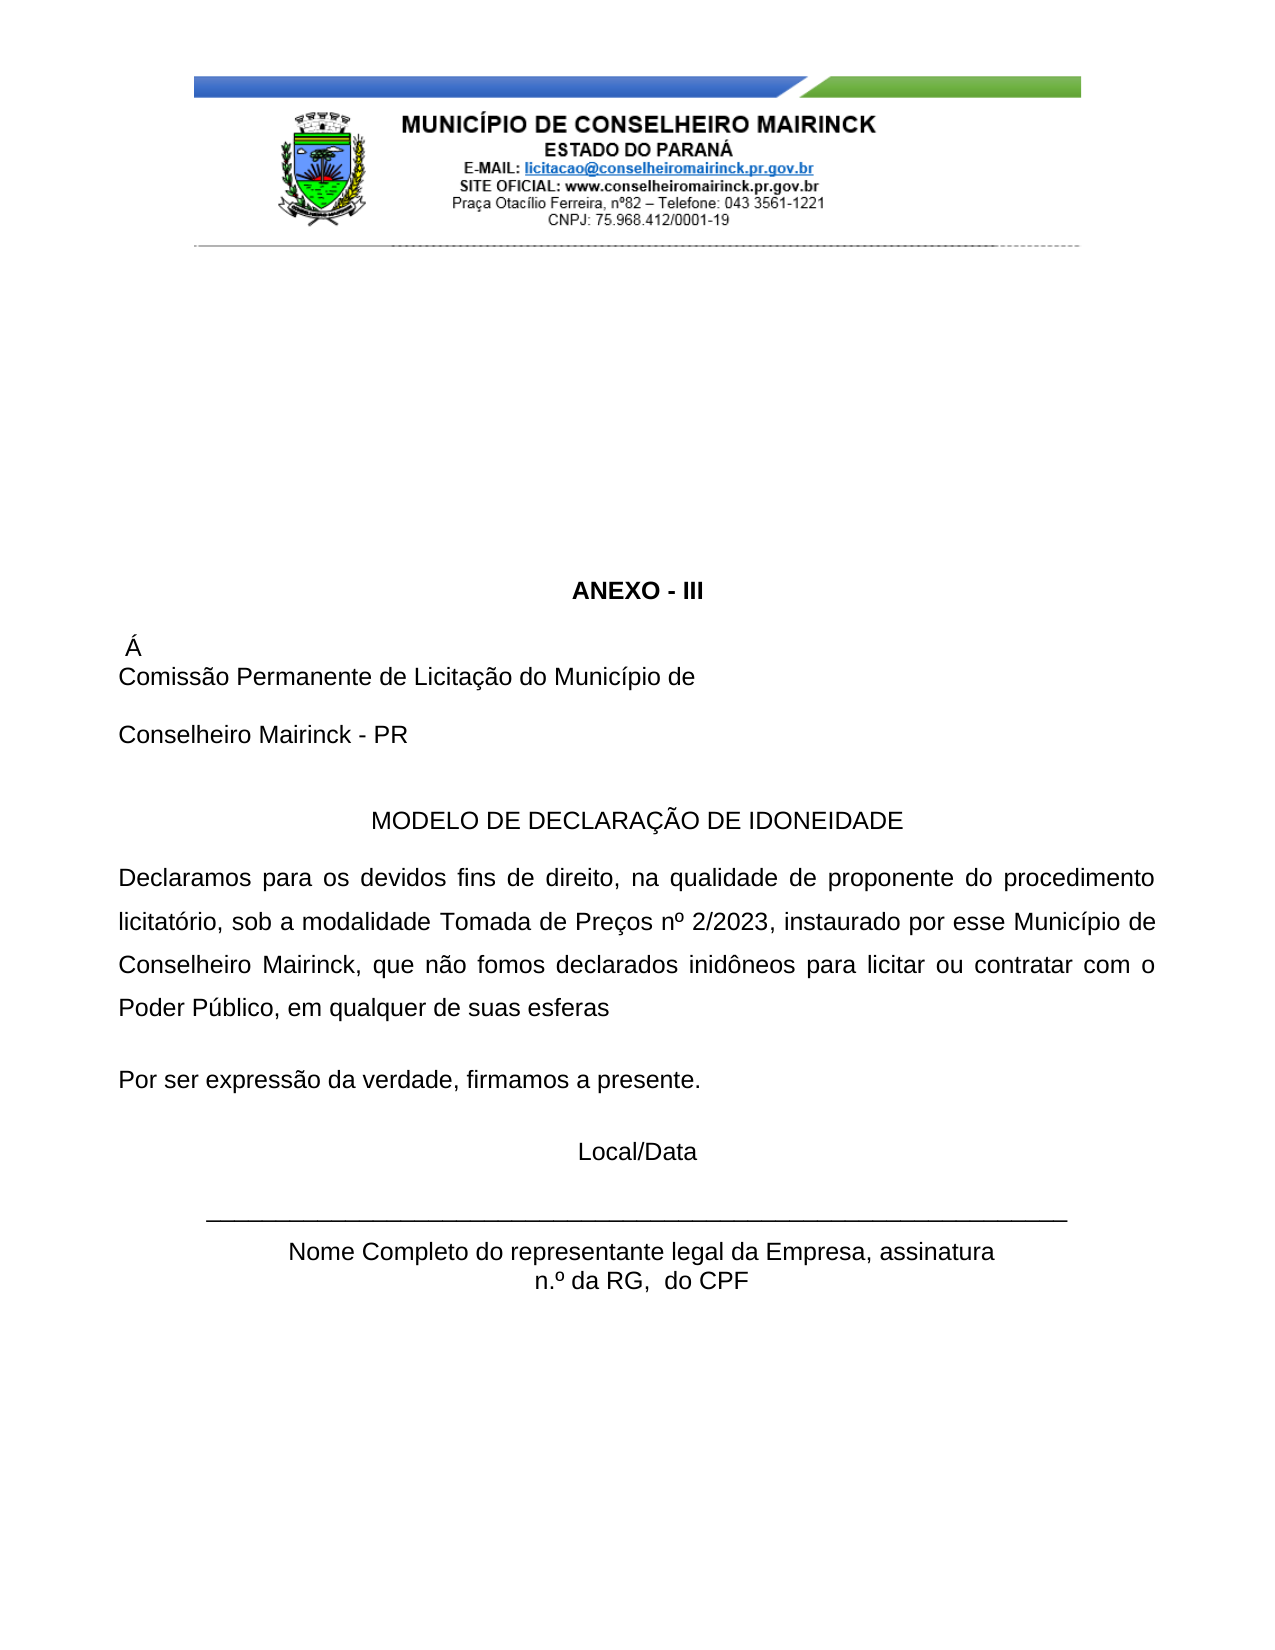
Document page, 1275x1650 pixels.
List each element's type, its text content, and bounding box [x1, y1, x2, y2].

text ______________________________________________________________ [118, 1194, 1157, 1223]
subtitle Local/Data [118, 1136, 1157, 1165]
text Declaramos para os devidos fins de direito, na qualidade de proponente do procedimento licitatório, sob a modalidade Tomada de Preços nº 2/2023, instaurado por esse Município de Conselheiro Mairinck, que não fomos declarados inidôneos para licitar ou contratar com o Poder Público, em qualquer de suas esferas [118, 863, 1157, 1021]
text Á [118, 633, 1157, 662]
text Comissão Permanente de Licitação do Município de [118, 662, 1157, 691]
text n.º da RG, do CPF [118, 1266, 1165, 1294]
text ANEXO - III [118, 576, 1157, 604]
subtitle MODELO DE DECLARAÇÃO DE IDONEIDADE [118, 806, 1157, 834]
text Conselheiro Mairinck - PR [118, 719, 1157, 748]
text Nome Completo do representante legal da Empresa, assinatura [118, 1237, 1165, 1266]
picture [194, 73, 1082, 250]
subtitle Por ser expressão da verdade, firmamos a presente. [118, 1064, 1157, 1093]
